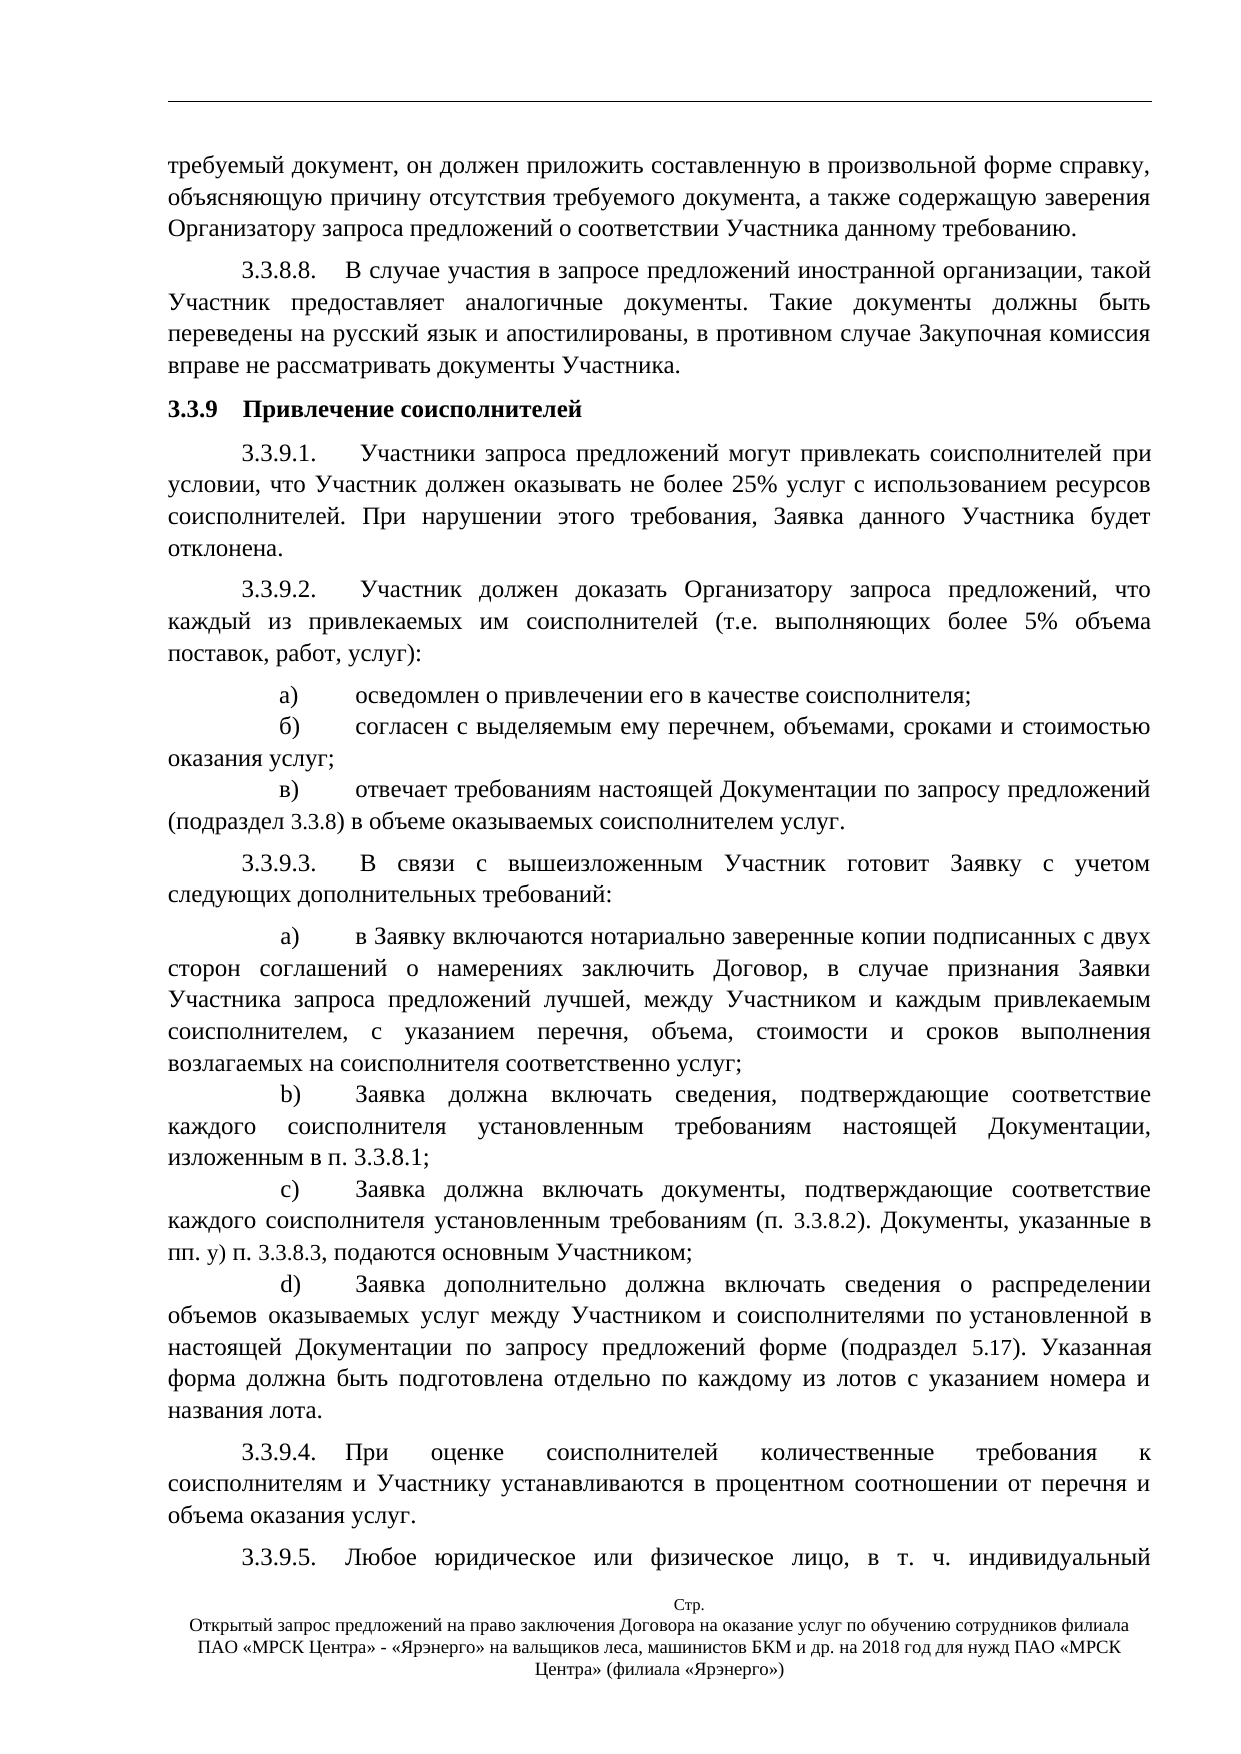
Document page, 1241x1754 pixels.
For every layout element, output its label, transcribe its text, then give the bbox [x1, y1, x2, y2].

list Заявка должна включать документы, подтверждающие соответствие каждого соисполнителя установленным требованиям (п. 3.3.8.2). Документы, указанные в пп. у) п. 3.3.8.3, подаются основным Участником; [168, 1174, 1152, 1266]
list Участники запроса предложений могут привлекать соисполнителей при условии, что Участник должен оказывать не более 25% услуг c использованием ресурсов соисполнителей. При нарушении этого требования, Заявка данного Участника будет отклонена. [168, 438, 1152, 561]
list в Заявку включаются нотариально заверенные копии подписанных с двух сторон соглашений о намерениях заключить Договор, в случае признания Заявки Участника запроса предложений лучшей, между Участником и каждым привлекаемым соисполнителем, с указанием перечня, объема, стоимости и сроков выполнения возлагаемых на соисполнителя соответственно услуг; [168, 921, 1152, 1076]
list согласен с выделяемым ему перечнем, объемами, сроками и стоимостью оказания услуг; [168, 711, 1152, 772]
list В связи с вышеизложенным Участник готовит Заявку с учетом следующих дополнительных требований: [168, 848, 1152, 908]
list Участник должен доказать Организатору запроса предложений, что каждый из привлекаемых им соисполнителей (т.е. выполняющих более 5% объема поставок, работ, услуг): [168, 574, 1152, 666]
list При оценке соисполнителей количественные требования к соисполнителям и Участнику устанавливаются в процентном соотношении от перечня и объема оказания услуг. [168, 1437, 1152, 1529]
list осведомлен о привлечении его в качестве соисполнителя; [168, 680, 1152, 708]
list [168, 1542, 1152, 1571]
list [168, 150, 1152, 242]
list В случае участия в запросе предложений иностранной организации, такой Участник предоставляет аналогичные документы. Такие документы должны быть переведены на русский язык и апостилированы, в противном случае Закупочная комиссия вправе не рассматривать документы Участника. [168, 255, 1152, 378]
subtitle Привлечение соисполнителей [168, 394, 1152, 423]
list Заявка должна включать сведения, подтверждающие соответствие каждого соисполнителя установленным требованиям настоящей Документации, изложенным в п. 3.3.8.1; [168, 1079, 1152, 1171]
list Заявка дополнительно должна включать сведения о распределении объемов оказываемых услуг между Участником и соисполнителями по установленной в настоящей Документации по запросу предложений форме (подраздел 5.17). Указанная форма должна быть подготовлена отдельно по каждому из лотов с указанием номера и названия лота. [168, 1269, 1152, 1424]
list отвечает требованиям настоящей Документации по запросу предложений (подраздел 3.3.8) в объеме оказываемых соисполнителем услуг. [168, 774, 1152, 835]
